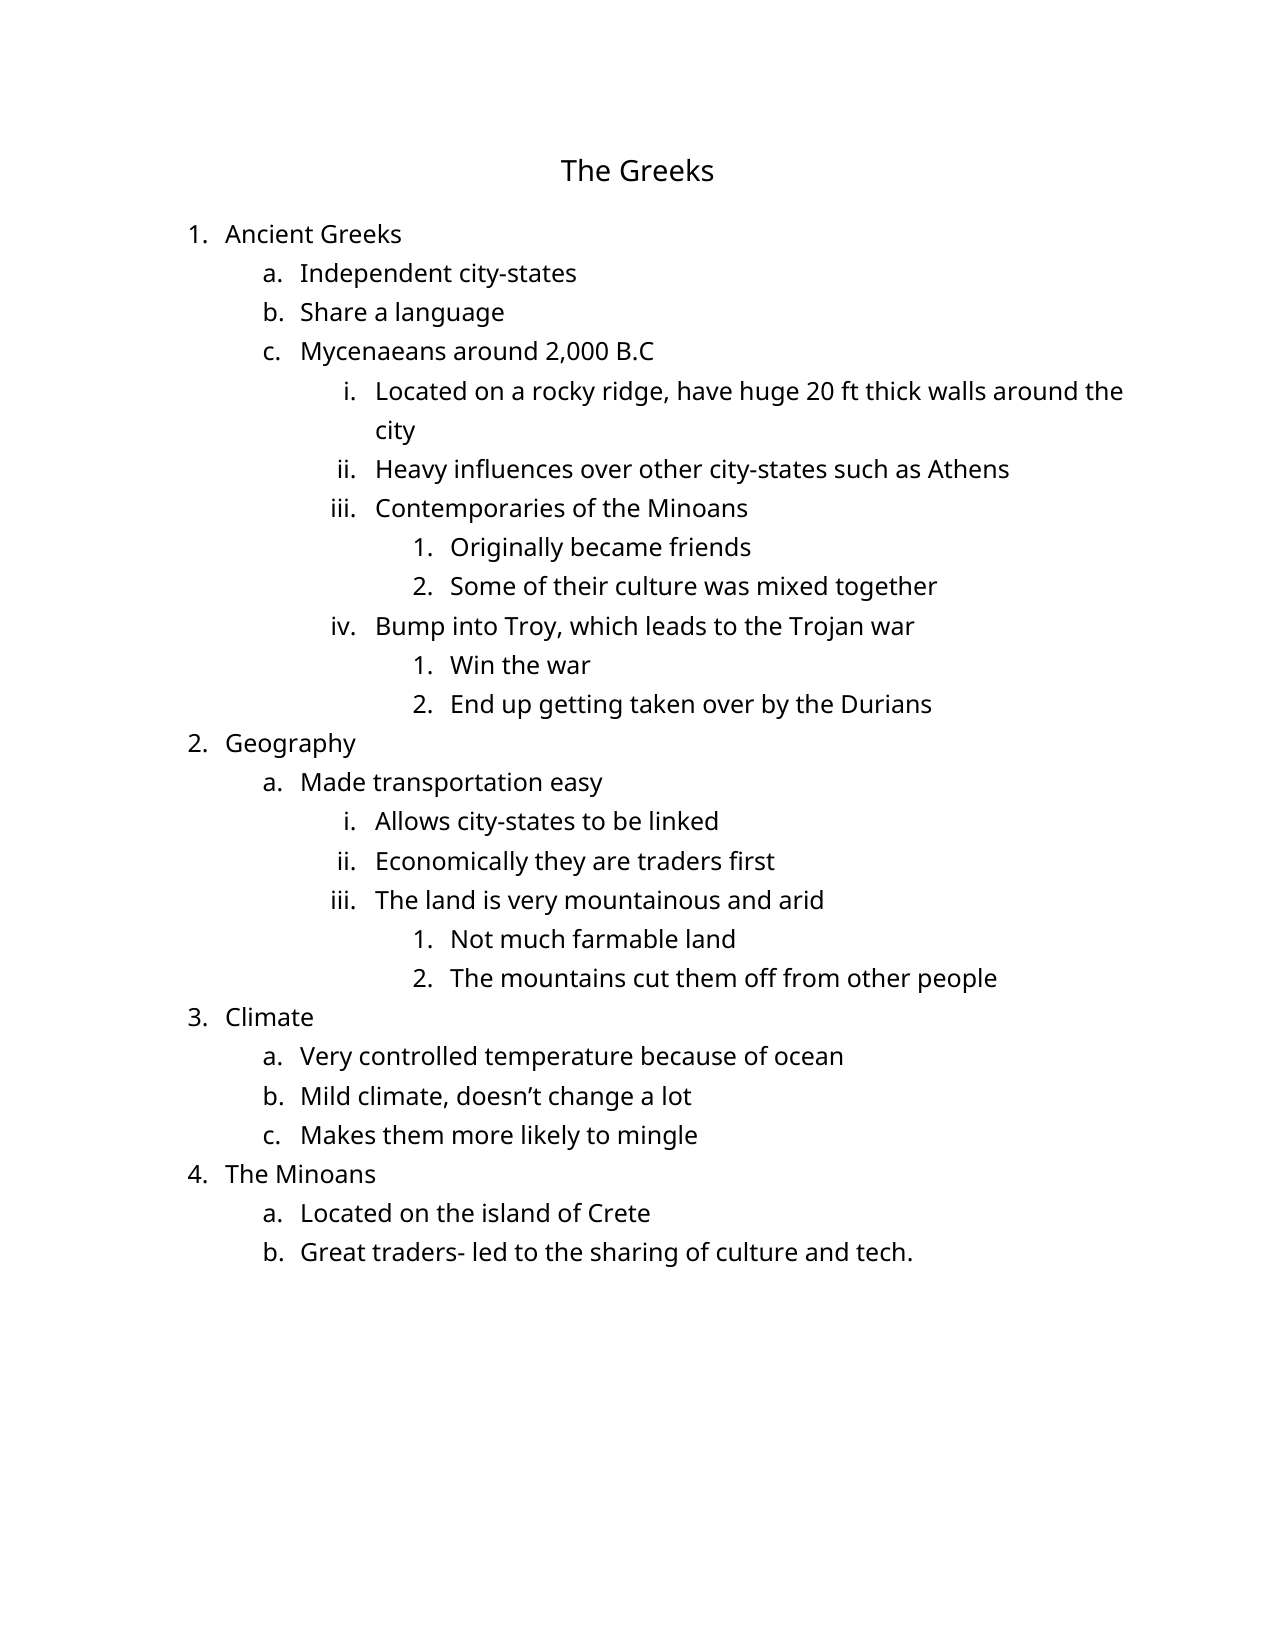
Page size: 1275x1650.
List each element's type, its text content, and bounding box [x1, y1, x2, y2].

list Share a language [262, 295, 1125, 329]
list Allows city-states to be linked [356, 804, 1125, 838]
list Not much farmable land [412, 921, 1125, 956]
list Very controlled temperature because of ocean [262, 1039, 1125, 1073]
list Mycenaeans around 2,000 B.C [262, 334, 1125, 368]
list Bump into Troy, which leads to the Trojan war [356, 608, 1125, 642]
list Ancient Greeks [187, 216, 1125, 251]
list Win the war [412, 647, 1125, 681]
list Economically they are traders first [356, 843, 1125, 877]
list Heavy influences over other city-states such as Athens [356, 451, 1125, 486]
list Climate [187, 1000, 1125, 1034]
list Independent city-states [262, 256, 1125, 290]
list End up getting taken over by the Durians [412, 686, 1125, 721]
list Located on a rocky ridge, have huge 20 ft thick walls around the city [356, 373, 1125, 446]
text The Greeks [150, 150, 1125, 190]
list The land is very mountainous and arid [356, 882, 1125, 916]
list Makes them more likely to mingle [262, 1117, 1125, 1151]
list Originally became friends [412, 530, 1125, 564]
list The Minoans [187, 1156, 1125, 1191]
list Geography [187, 726, 1125, 760]
list Located on the island of Crete [262, 1196, 1125, 1230]
list Great traders- led to the sharing of culture and tech. [262, 1235, 1125, 1269]
list Mild climate, doesn’t change a lot [262, 1078, 1125, 1112]
list Made transportation easy [262, 765, 1125, 799]
list Contemporaries of the Minoans [356, 491, 1125, 525]
list Some of their culture was mixed together [412, 569, 1125, 603]
list The mountains cut them off from other people [412, 961, 1125, 995]
